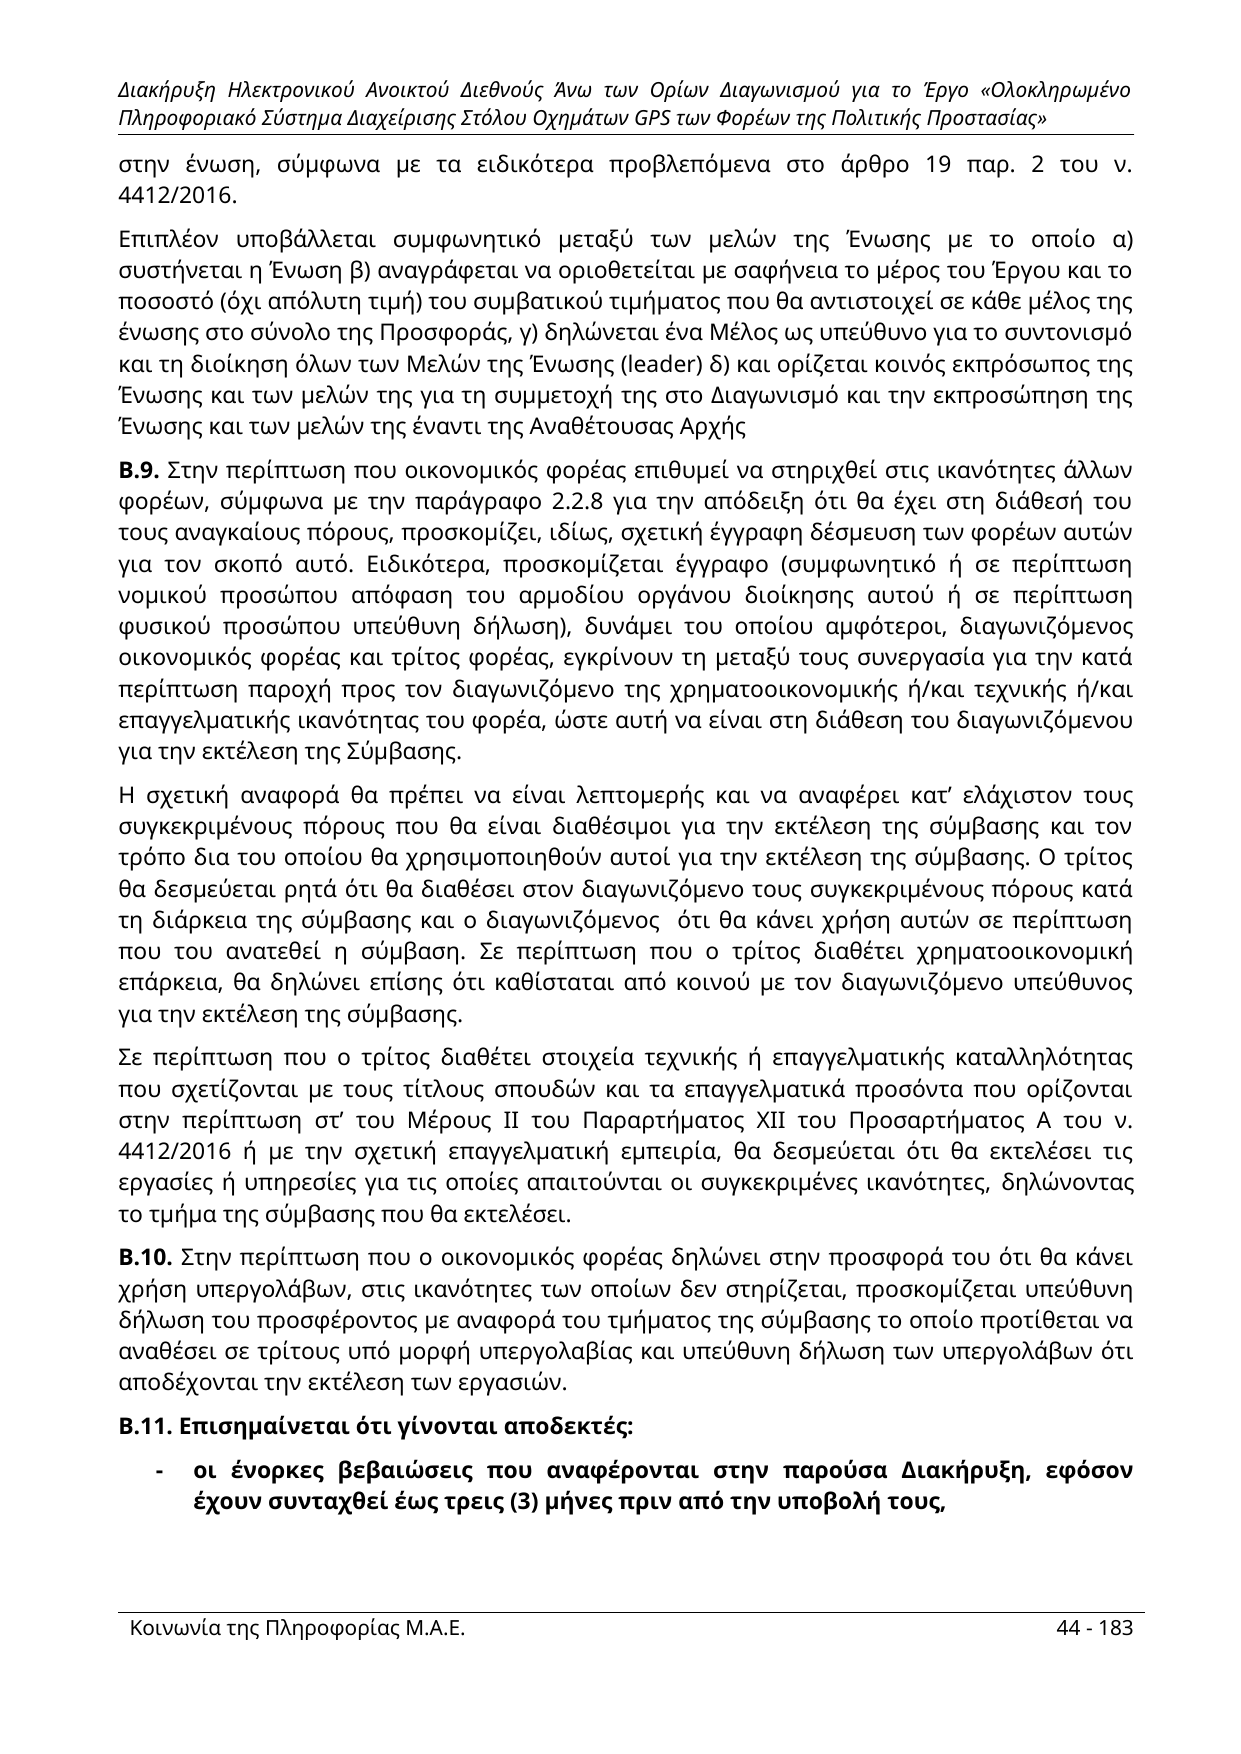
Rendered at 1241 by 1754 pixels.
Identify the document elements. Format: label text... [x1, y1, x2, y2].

text Επιπλέον υποβάλλεται συμφωνητικό μεταξύ των μελών της Ένωσης με το οποίο α) συστήνεται η Ένωση β) αναγράφεται να οριοθετείται με σαφήνεια το μέρος του Έργου και το ποσοστό (όχι απόλυτη τιμή) του συμβατικού τιμήματος που θα αντιστοιχεί σε κάθε μέλος της ένωσης στο σύνολο της Προσφοράς, γ) δηλώνεται ένα Μέλος ως υπεύθυνο για το συντονισμό και τη διοίκηση όλων των Μελών της Ένωσης (leader) δ) και ορίζεται κοινός εκπρόσωπος της Ένωσης και των μελών της για τη συμμετοχή της στο Διαγωνισμό και την εκπροσώπηση της Ένωσης και των μελών της έναντι της Αναθέτουσας Αρχής [118, 222, 1134, 441]
list οι ένορκες βεβαιώσεις που αναφέρονται στην παρούσα Διακήρυξη, εφόσον έχουν συνταχθεί έως τρεις (3) μήνες πριν από την υποβολή τους, [156, 1454, 1134, 1516]
text Η σχετική αναφορά θα πρέπει να είναι λεπτομερής και να αναφέρει κατ’ ελάχιστον τους συγκεκριμένους πόρους που θα είναι διαθέσιμοι για την εκτέλεση της σύμβασης και τον τρόπο δια του οποίου θα χρησιμοποιηθούν αυτοί για την εκτέλεση της σύμβασης. Ο τρίτος θα δεσμεύεται ρητά ότι θα διαθέσει στον διαγωνιζόμενο τους συγκεκριμένους πόρους κατά τη διάρκεια της σύμβασης και ο διαγωνιζόμενος ότι θα κάνει χρήση αυτών σε περίπτωση που του ανατεθεί η σύμβαση. Σε περίπτωση που ο τρίτος διαθέτει χρηματοοικονομική επάρκεια, θα δηλώνει επίσης ότι καθίσταται από κοινού με τον διαγωνιζόμενο υπεύθυνος για την εκτέλεση της σύμβασης. [118, 779, 1134, 1029]
text Β.10. Στην περίπτωση που ο οικονομικός φορέας δηλώνει στην προσφορά του ότι θα κάνει χρήση υπεργολάβων, στις ικανότητες των οποίων δεν στηρίζεται, προσκομίζεται υπεύθυνη δήλωση του προσφέροντος με αναφορά του τμήματος της σύμβασης το οποίο προτίθεται να αναθέσει σε τρίτους υπό μορφή υπεργολαβίας και υπεύθυνη δήλωση των υπεργολάβων ότι αποδέχονται την εκτέλεση των εργασιών. [118, 1241, 1134, 1397]
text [118, 147, 1134, 210]
text Β.11. Επισημαίνεται ότι γίνονται αποδεκτές: [118, 1410, 1134, 1441]
text Β.9. Στην περίπτωση που οικονομικός φορέας επιθυμεί να στηριχθεί στις ικανότητες άλλων φορέων, σύμφωνα με την παράγραφο 2.2.8 για την απόδειξη ότι θα έχει στη διάθεσή του τους αναγκαίους πόρους, προσκομίζει, ιδίως, σχετική έγγραφη δέσμευση των φορέων αυτών για τον σκοπό αυτό. Ειδικότερα, προσκομίζεται έγγραφο (συμφωνητικό ή σε περίπτωση νομικού προσώπου απόφαση του αρμοδίου οργάνου διοίκησης αυτού ή σε περίπτωση φυσικού προσώπου υπεύθυνη δήλωση), δυνάμει του οποίου αμφότεροι, διαγωνιζόμενος οικονομικός φορέας και τρίτος φορέας, εγκρίνουν τη μεταξύ τους συνεργασία για την κατά περίπτωση παροχή προς τον διαγωνιζόμενο της χρηματοοικονομικής ή/και τεχνικής ή/και επαγγελματικής ικανότητας του φορέα, ώστε αυτή να είναι στη διάθεση του διαγωνιζόμενου για την εκτέλεση της Σύμβασης. [118, 454, 1134, 766]
text Σε περίπτωση που ο τρίτος διαθέτει στοιχεία τεχνικής ή επαγγελματικής καταλληλότητας που σχετίζονται με τους τίτλους σπουδών και τα επαγγελματικά προσόντα που ορίζονται στην περίπτωση στ’ του Μέρους ΙΙ του Παραρτήματος ΧΙΙ του Προσαρτήματος Α του ν. 4412/2016 ή με την σχετική επαγγελματική εμπειρία, θα δεσμεύεται ότι θα εκτελέσει τις εργασίες ή υπηρεσίες για τις οποίες απαιτούνται οι συγκεκριμένες ικανότητες, δηλώνοντας το τμήμα της σύμβασης που θα εκτελέσει. [118, 1041, 1134, 1229]
